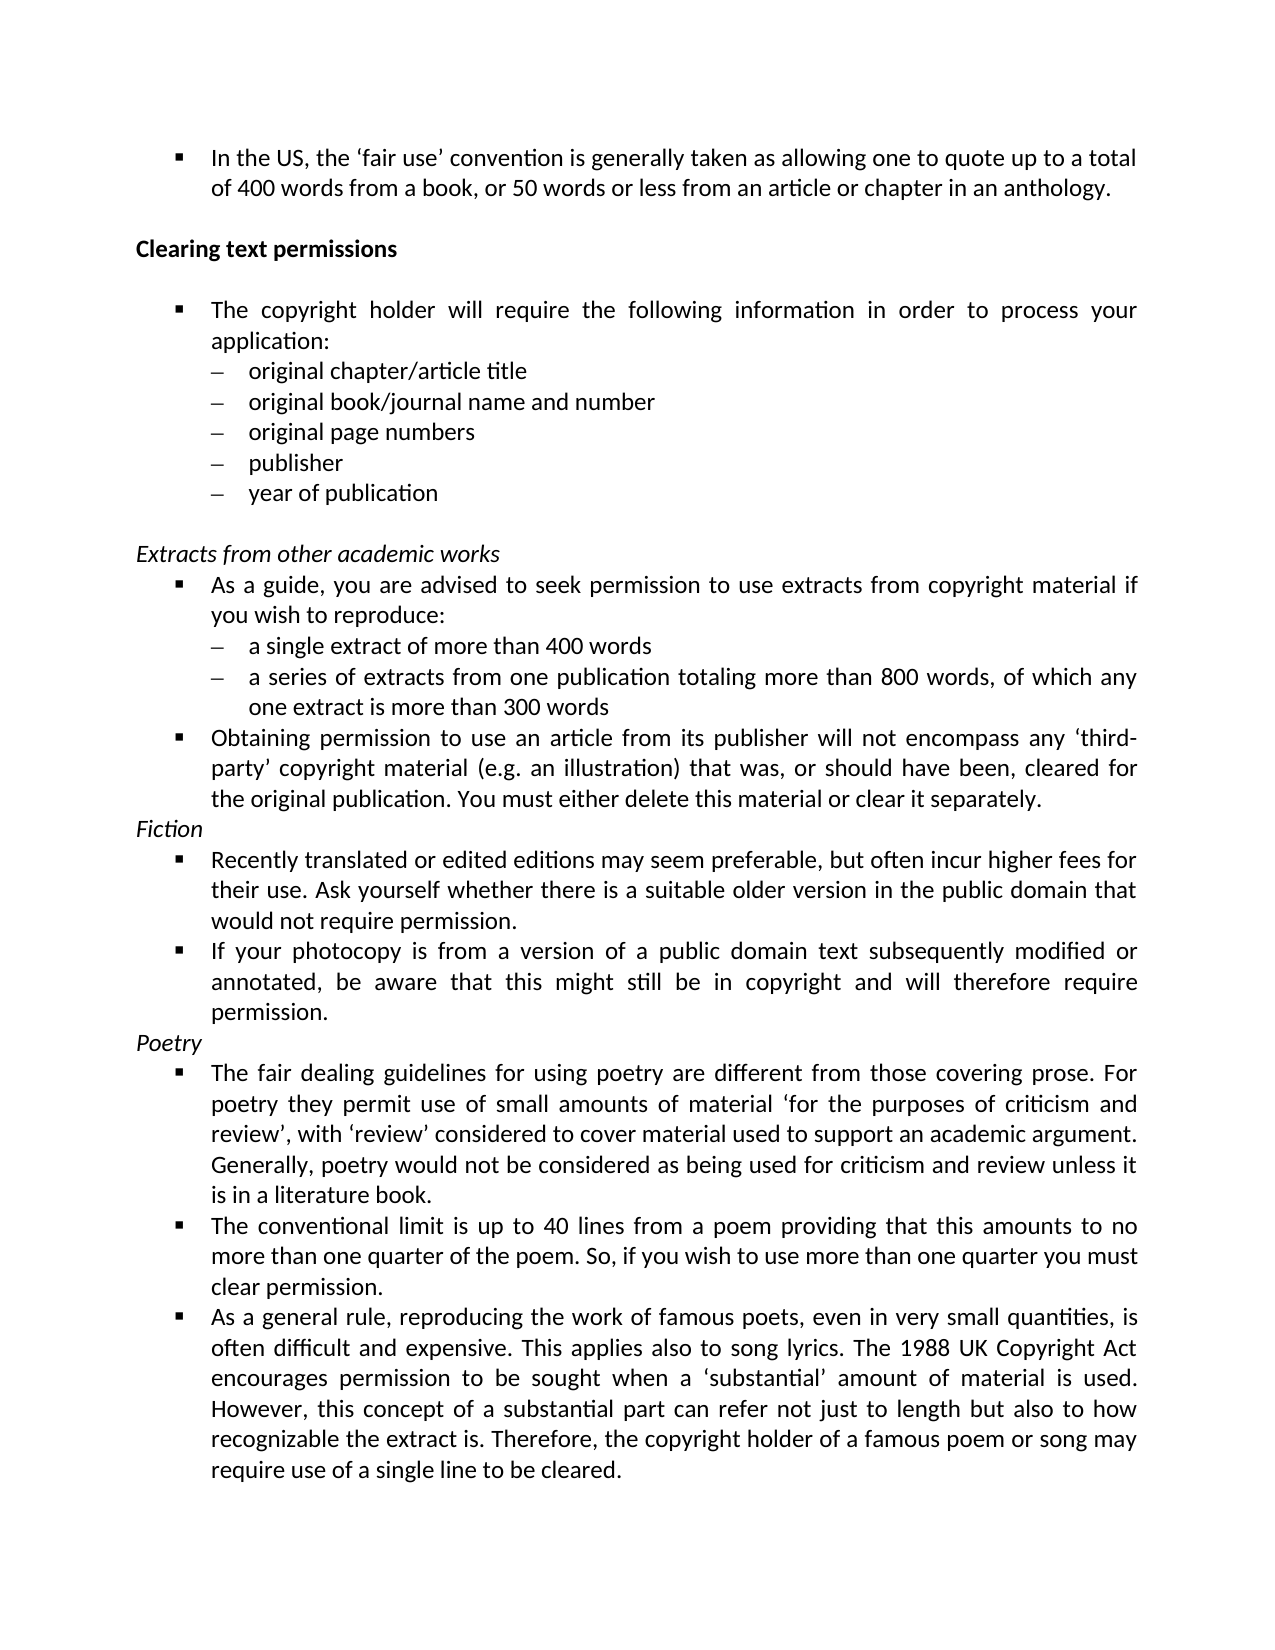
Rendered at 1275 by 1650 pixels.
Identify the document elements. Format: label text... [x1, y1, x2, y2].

list original page numbers [211, 416, 1139, 447]
list If your photocopy is from a version of a public domain text subsequently modified or annotated, be aware that this might still be in copyright and will therefore require permission. [173, 935, 1139, 1027]
text Fiction [136, 813, 1139, 844]
list publisher [211, 447, 1139, 477]
text Clearing text permissions [136, 233, 1139, 264]
list a single extract of more than 400 words [211, 630, 1139, 661]
list Recently translated or edited editions may seem preferable, but often incur higher fees for their use. Ask yourself whether there is a suitable older version in the public domain that would not require permission. [173, 844, 1139, 935]
list The fair dealing guidelines for using poetry are different from those covering prose. For poetry they permit use of small amounts of material ‘for the purposes of criticism and review’, with ‘review’ considered to cover material used to support an academic argument. Generally, poetry would not be considered as being used for criticism and review unless it is in a literature book. [173, 1057, 1139, 1210]
text Extracts from other academic works [136, 538, 1139, 569]
list In the US, the ‘fair use’ convention is generally taken as allowing one to quote up to a total of 400 words from a book, or 50 words or less from an article or chapter in an anthology. [173, 142, 1139, 203]
text Poetry [136, 1027, 1139, 1057]
list original book/journal name and number [211, 386, 1139, 416]
list a series of extracts from one publication totaling more than 800 words, of which any one extract is more than 300 words [211, 661, 1139, 722]
list The copyright holder will require the following information in order to process your application: [173, 294, 1139, 355]
list As a general rule, reproducing the work of famous poets, even in very small quantities, is often difficult and expensive. This applies also to song lyrics. The 1988 UK Copyright Act encourages permission to be sought when a ‘substantial’ amount of material is used. However, this concept of a substantial part can refer not just to length but also to how recognizable the extract is. Therefore, the copyright holder of a famous poem or song may require use of a single line to be cleared. [173, 1302, 1139, 1485]
list original chapter/article title [211, 355, 1139, 386]
list Obtaining permission to use an article from its publisher will not encompass any ‘third-party’ copyright material (e.g. an illustration) that was, or should have been, cleared for the original publication. You must either delete this material or clear it separately. [173, 722, 1139, 813]
list As a guide, you are advised to seek permission to use extracts from copyright material if you wish to reproduce: [173, 569, 1139, 630]
list The conventional limit is up to 40 lines from a poem providing that this amounts to no more than one quarter of the poem. So, if you wish to use more than one quarter you must clear permission. [173, 1210, 1139, 1302]
list year of publication [211, 477, 1139, 508]
